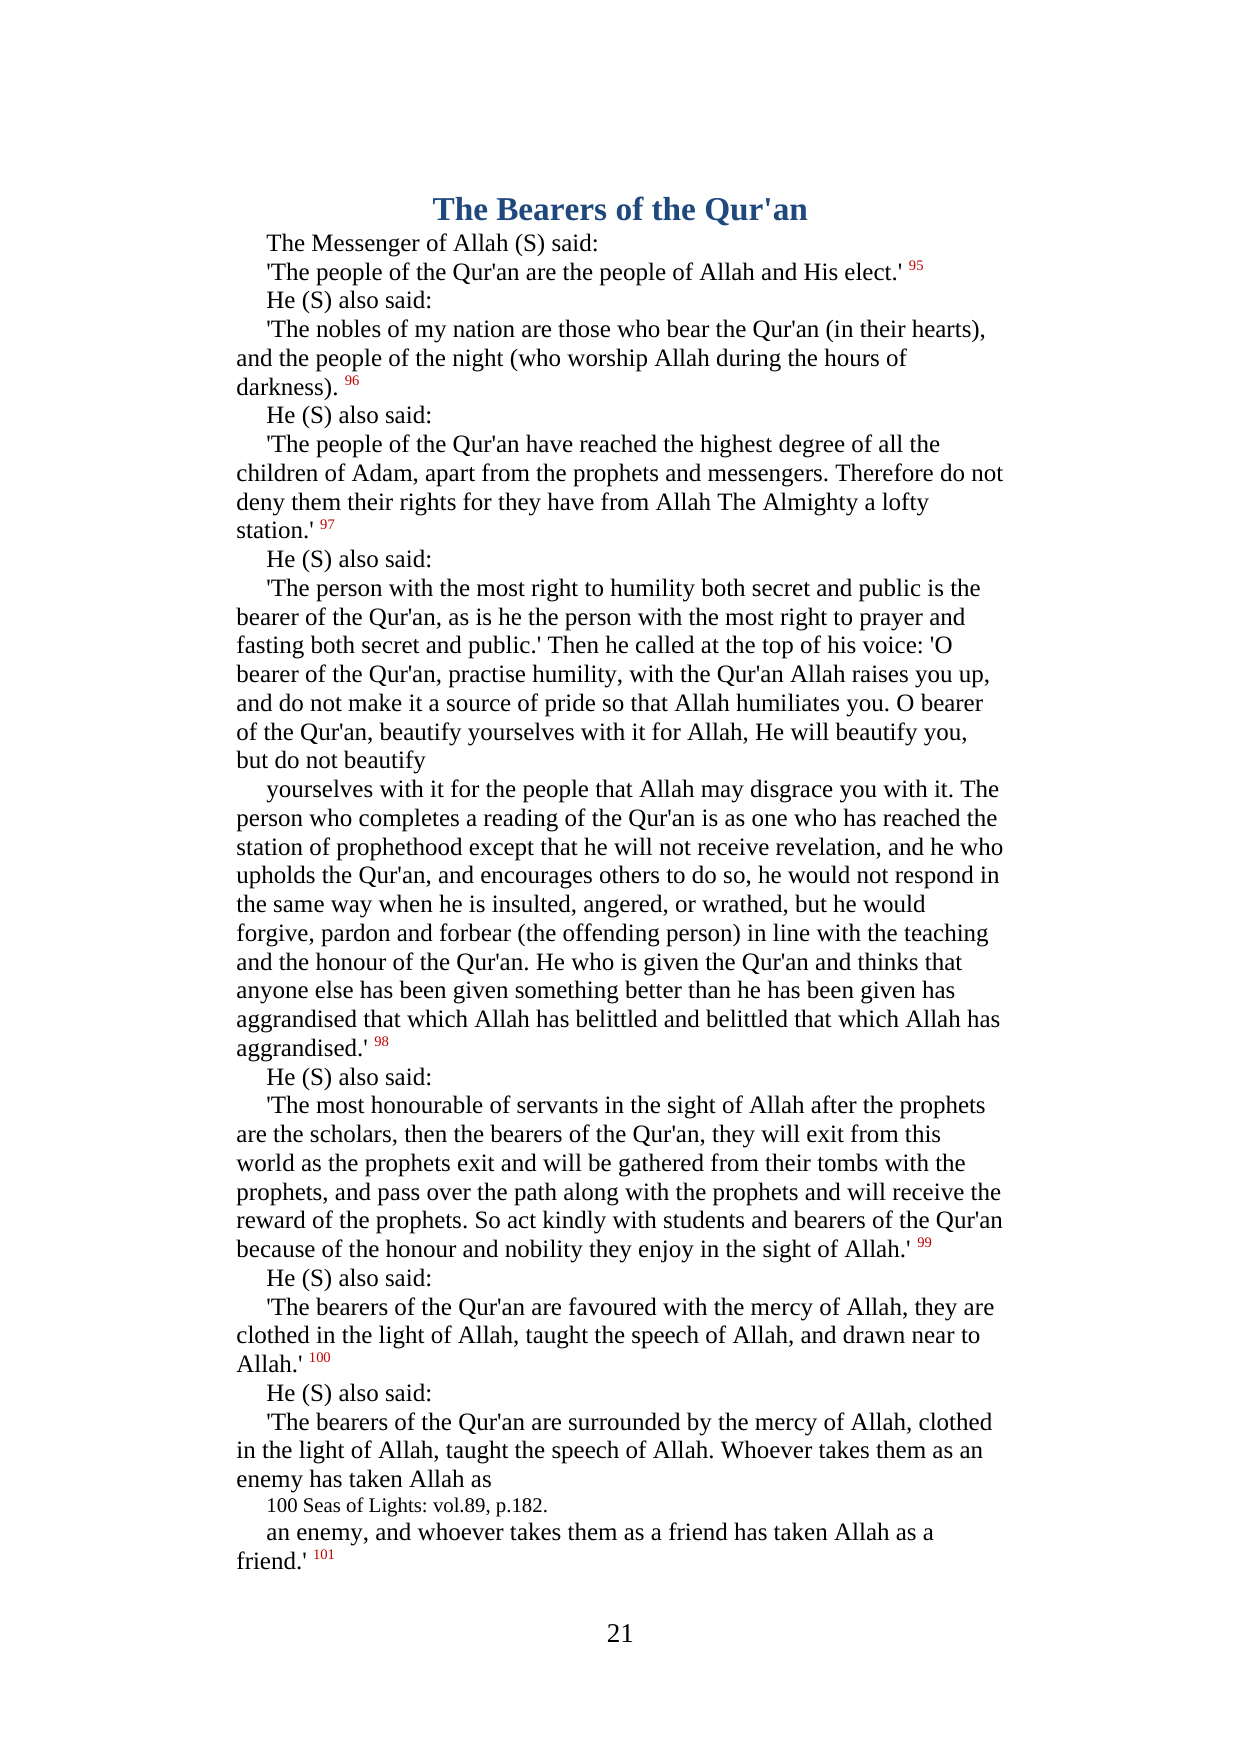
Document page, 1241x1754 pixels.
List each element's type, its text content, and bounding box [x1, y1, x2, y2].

text 100 Seas of Lights: vol.89, p.182. [236, 1493, 1004, 1517]
text 'The most honourable of servants in the sight of Allah after the prophets are the scholars, then the bearers of the Qur'an, they will exit from this world as the prophets exit and will be gathered from their tombs with the prophets, and pass over the path along with the prophets and will receive the reward of the prophets. So act kindly with students and bearers of the Qur'an because of the honour and nobility they enjoy in the sight of Allah.' 99 [236, 1091, 1004, 1263]
text He (S) also said: [236, 401, 1004, 429]
text He (S) also said: [236, 1263, 1004, 1292]
text 'The person with the most right to humility both secret and public is the bearer of the Qur'an, as is he the person with the most right to prayer and fasting both secret and public.' Then he called at the top of his voice: 'O bearer of the Qur'an, practise humility, with the Qur'an Allah raises you up, and do not make it a source of pride so that Allah humiliates you. O bearer of the Qur'an, beautify yourselves with it for Allah, He will beautify you, but do not beautify [236, 573, 1004, 774]
text He (S) also said: [236, 544, 1004, 573]
text 'The people of the Qur'an have reached the highest degree of all the children of Adam, apart from the prophets and messengers. Therefore do not deny them their rights for they have from Allah The Almighty a lofty station.' 97 [236, 429, 1004, 544]
text yourselves with it for the people that Allah may disgrace you with it. The person who completes a reading of the Qur'an is as one who has reached the station of prophethood except that he will not receive revelation, and he who upholds the Qur'an, and encourages others to do so, he would not respond in the same way when he is insulted, angered, or wrathed, but he would forgive, pardon and forbear (the offending person) in line with the teaching and the honour of the Qur'an. He who is given the Qur'an and thinks that anyone else has been given something better than he has been given has aggrandised that which Allah has belittled and belittled that which Allah has aggrandised.' 98 [236, 774, 1004, 1062]
text He (S) also said: [236, 1378, 1004, 1407]
text The Messenger of Allah (S) said: [236, 228, 1004, 257]
text 'The bearers of the Qur'an are favoured with the mercy of Allah, they are clothed in the light of Allah, taught the speech of Allah, and drawn near to Allah.' 100 [236, 1292, 1004, 1378]
text 'The nobles of my nation are those who bear the Qur'an (in their hearts), and the people of the night (who worship Allah during the hours of darkness). 96 [236, 314, 1004, 401]
text an enemy, and whoever takes them as a friend has taken Allah as a friend.' 101 [236, 1517, 1004, 1574]
text He (S) also said: [236, 286, 1004, 314]
text He (S) also said: [236, 1062, 1004, 1091]
subtitle The Bearers of the Qur'an [236, 190, 1004, 228]
text 'The bearers of the Qur'an are surrounded by the mercy of Allah, clothed in the light of Allah, taught the speech of Allah. Whoever takes them as an enemy has taken Allah as [236, 1407, 1004, 1493]
text 'The people of the Qur'an are the people of Allah and His elect.' 95 [236, 257, 1004, 286]
